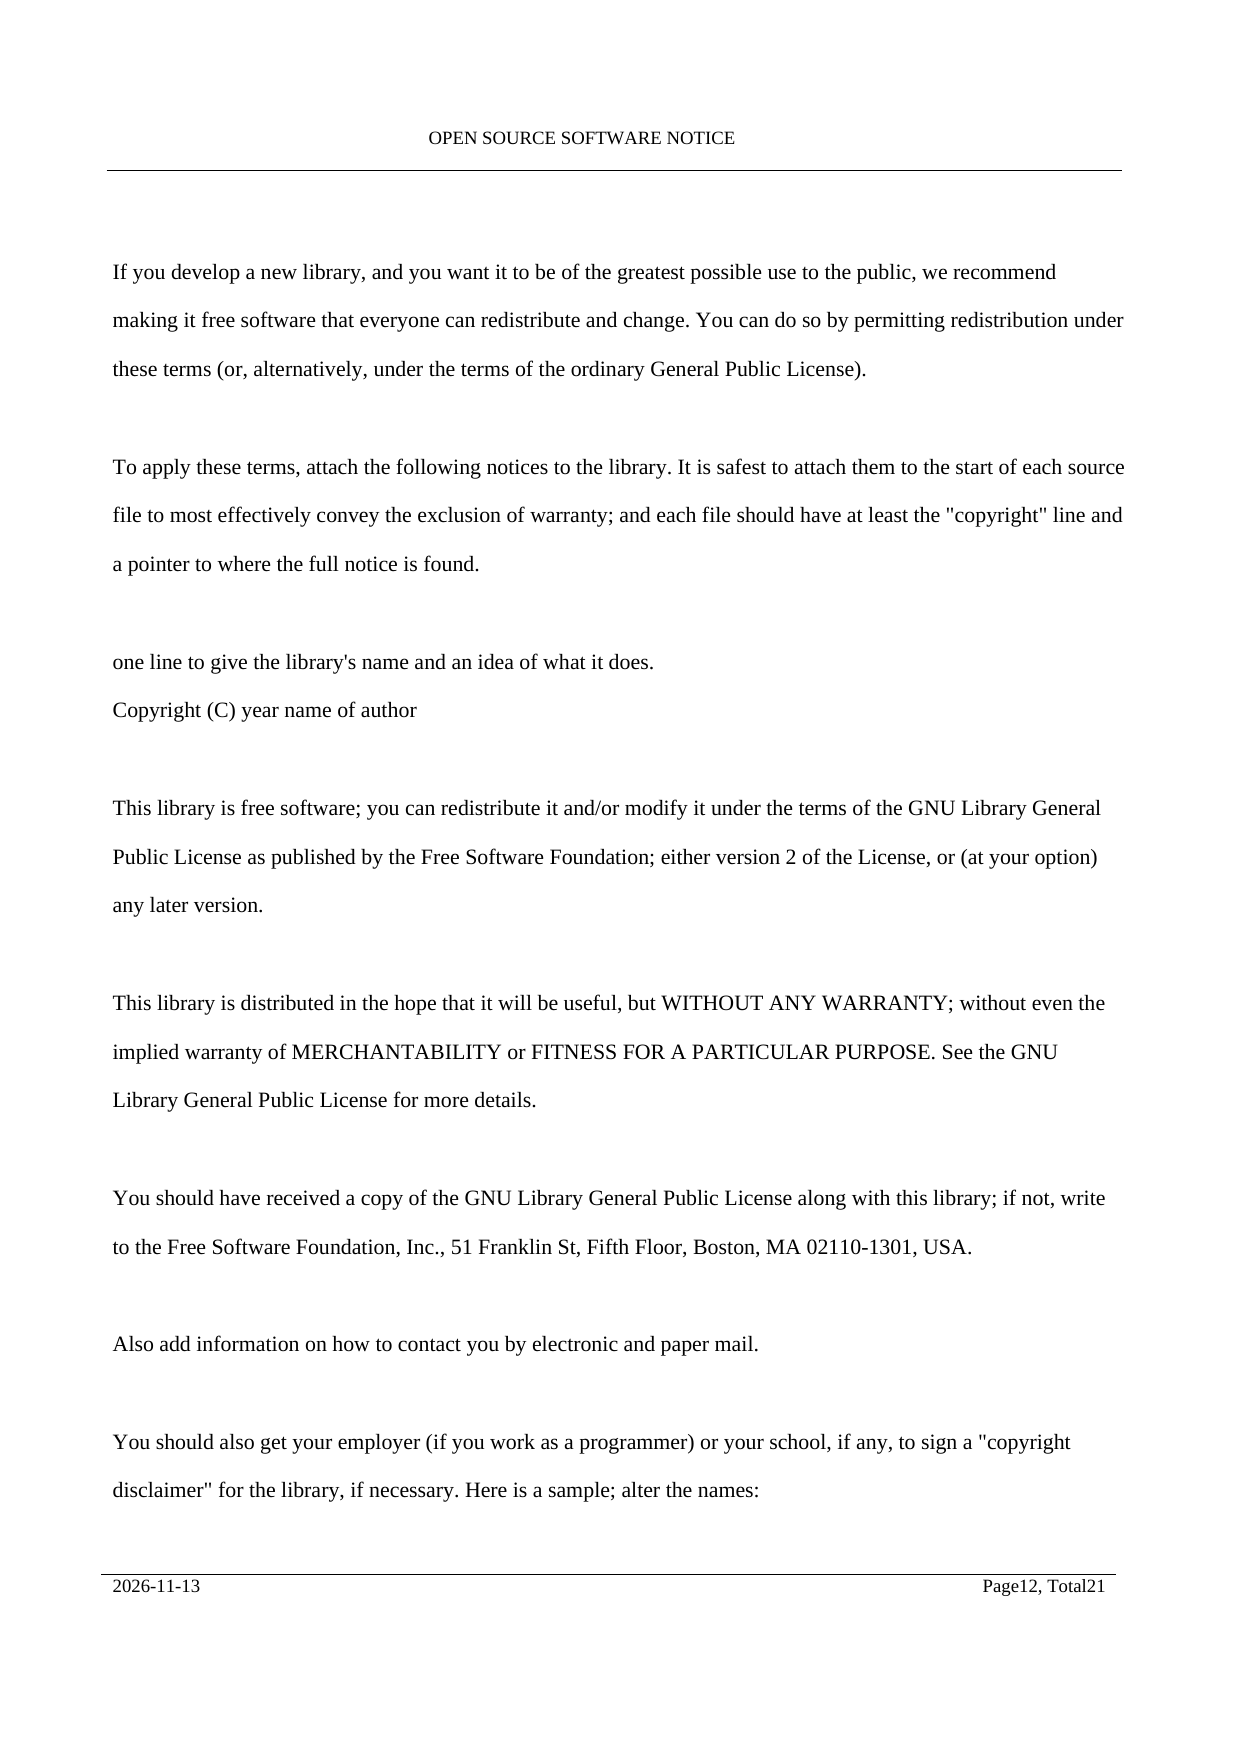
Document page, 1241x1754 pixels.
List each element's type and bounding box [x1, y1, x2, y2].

text [112, 206, 1128, 1506]
